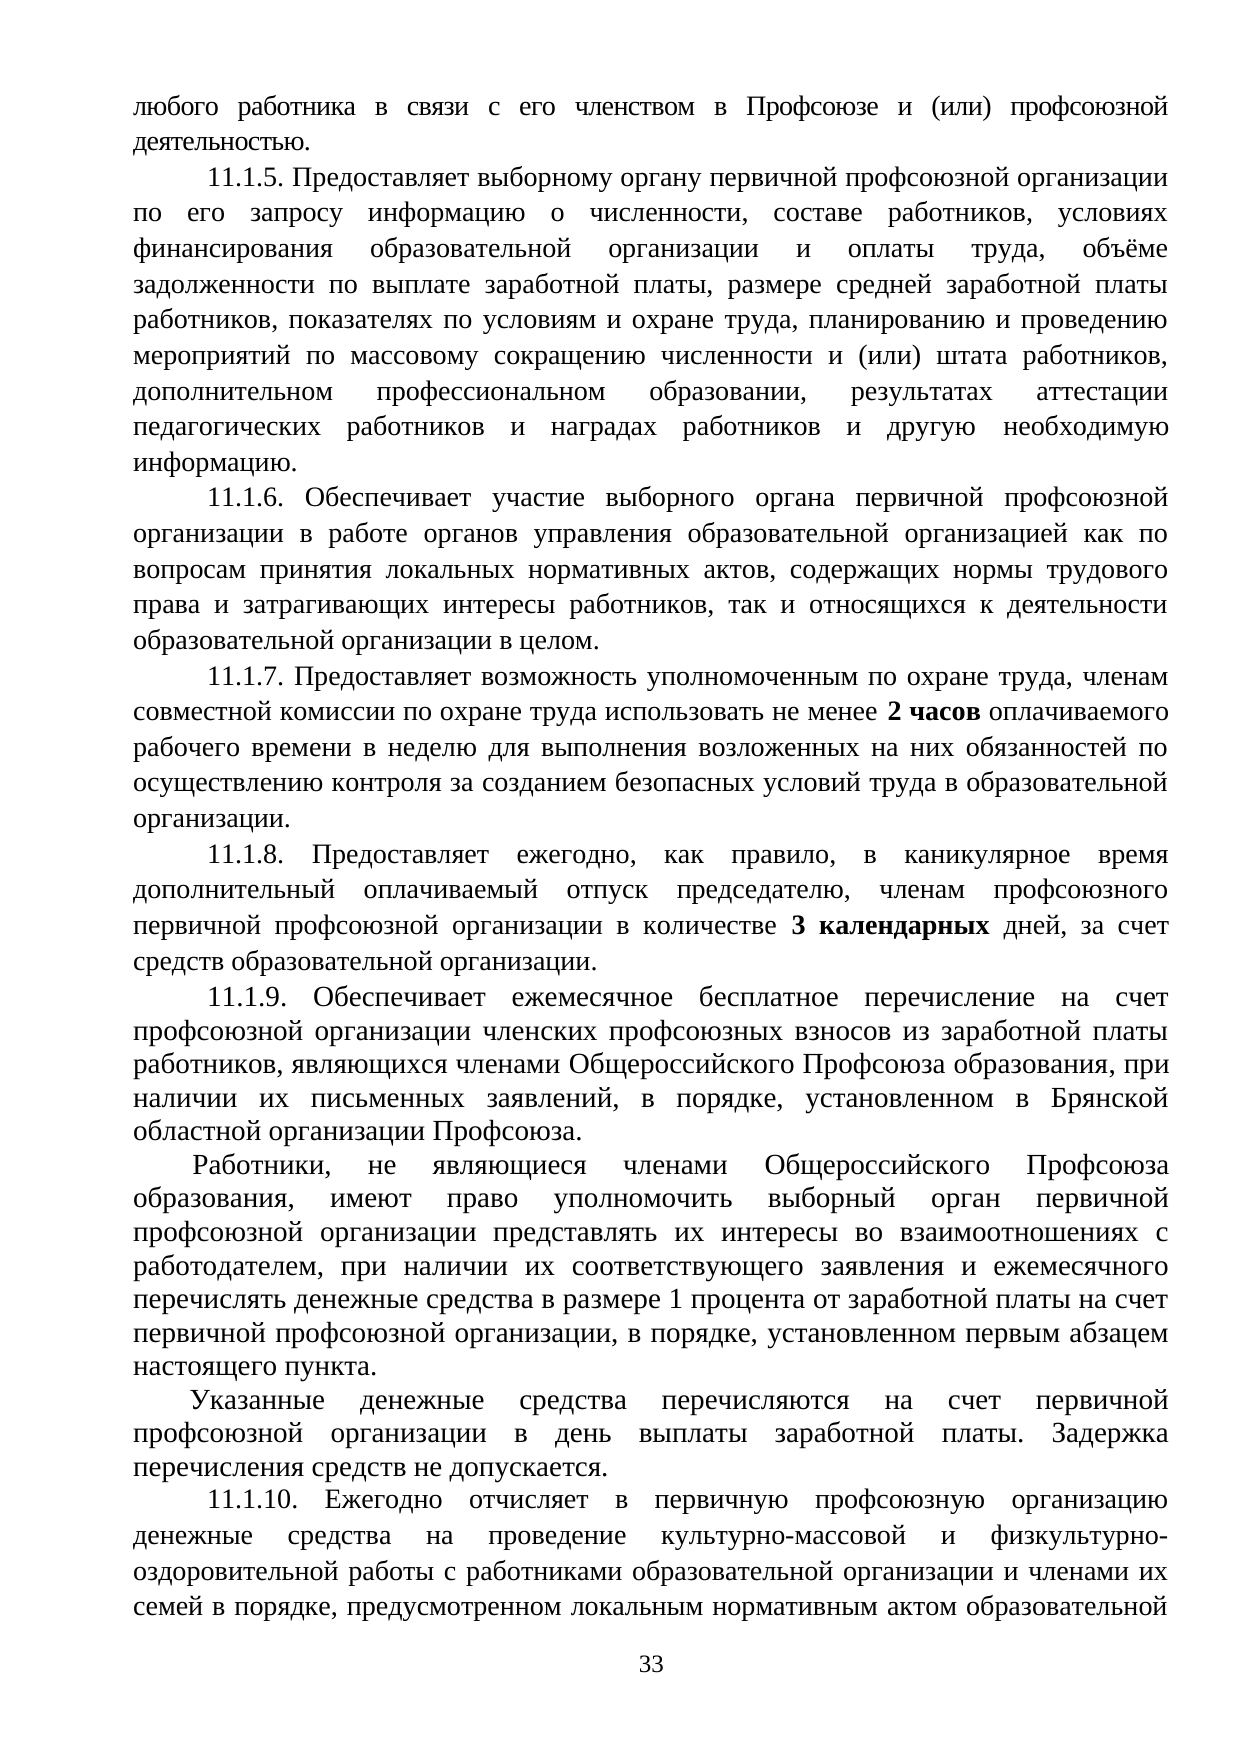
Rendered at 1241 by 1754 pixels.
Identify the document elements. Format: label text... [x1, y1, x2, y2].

text 11.1.9. Обеспечивает ежемесячное бесплатное перечисление на счет профсоюзной организации членских профсоюзных взносов из заработной платы работников, являющихся членами Общероссийского Профсоюза образования, при наличии их письменных заявлений, в порядке, установленном в Брянской областной организации Профсоюза. [133, 979, 1169, 1147]
text Работники, не являющиеся членами Общероссийского Профсоюза образования, имеют право уполномочить выборный орган первичной профсоюзной организации представлять их интересы во взаимоотношениях с работодателем, при наличии их соответствующего заявления и ежемесячного перечислять денежные средства в размере 1 процента от заработной платы на счет первичной профсоюзной организации, в порядке, установленном первым абзацем настоящего пункта. [133, 1147, 1169, 1382]
text 11.1.5. Предоставляет выборному органу первичной профсоюзной организации по его запросу информацию о численности, составе работников, условиях финансирования образовательной организации и оплаты труда, объёме задолженности по выплате заработной платы, размере средней заработной платы работников, показателях по условиям и охране труда, планированию и проведению мероприятий по массовому сокращению численности и (или) штата работников, дополнительном профессиональном образовании, результатах аттестации педагогических работников и наградах работников и другую необходимую информацию. [133, 160, 1169, 477]
text 11.1.6. Обеспечивает участие выборного органа первичной профсоюзной организации в работе органов управления образовательной организацией как по вопросам принятия локальных нормативных актов, содержащих нормы трудового права и затрагивающих интересы работников, так и относящихся к деятельности образовательной организации в целом. [133, 481, 1169, 655]
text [133, 1482, 1169, 1622]
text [133, 89, 1169, 157]
text 11.1.8. Предоставляет ежегодно, как правило, в каникулярное время дополнительный оплачиваемый отпуск председателю, членам профсоюзного первичной профсоюзной организации в количестве 3 календарных дней, за счет средств образовательной организации. [133, 837, 1169, 976]
text 11.1.7. Предоставляет возможность уполномоченным по охране труда, членам совместной комиссии по охране труда использовать не менее 2 часов оплачиваемого рабочего времени в неделю для выполнения возложенных на них обязанностей по осуществлению контроля за созданием безопасных условий труда в образовательной организации. [133, 659, 1169, 833]
text Указанные денежные средства перечисляются на счет первичной профсоюзной организации в день выплаты заработной платы. Задержка перечисления средств не допускается. [133, 1382, 1169, 1482]
